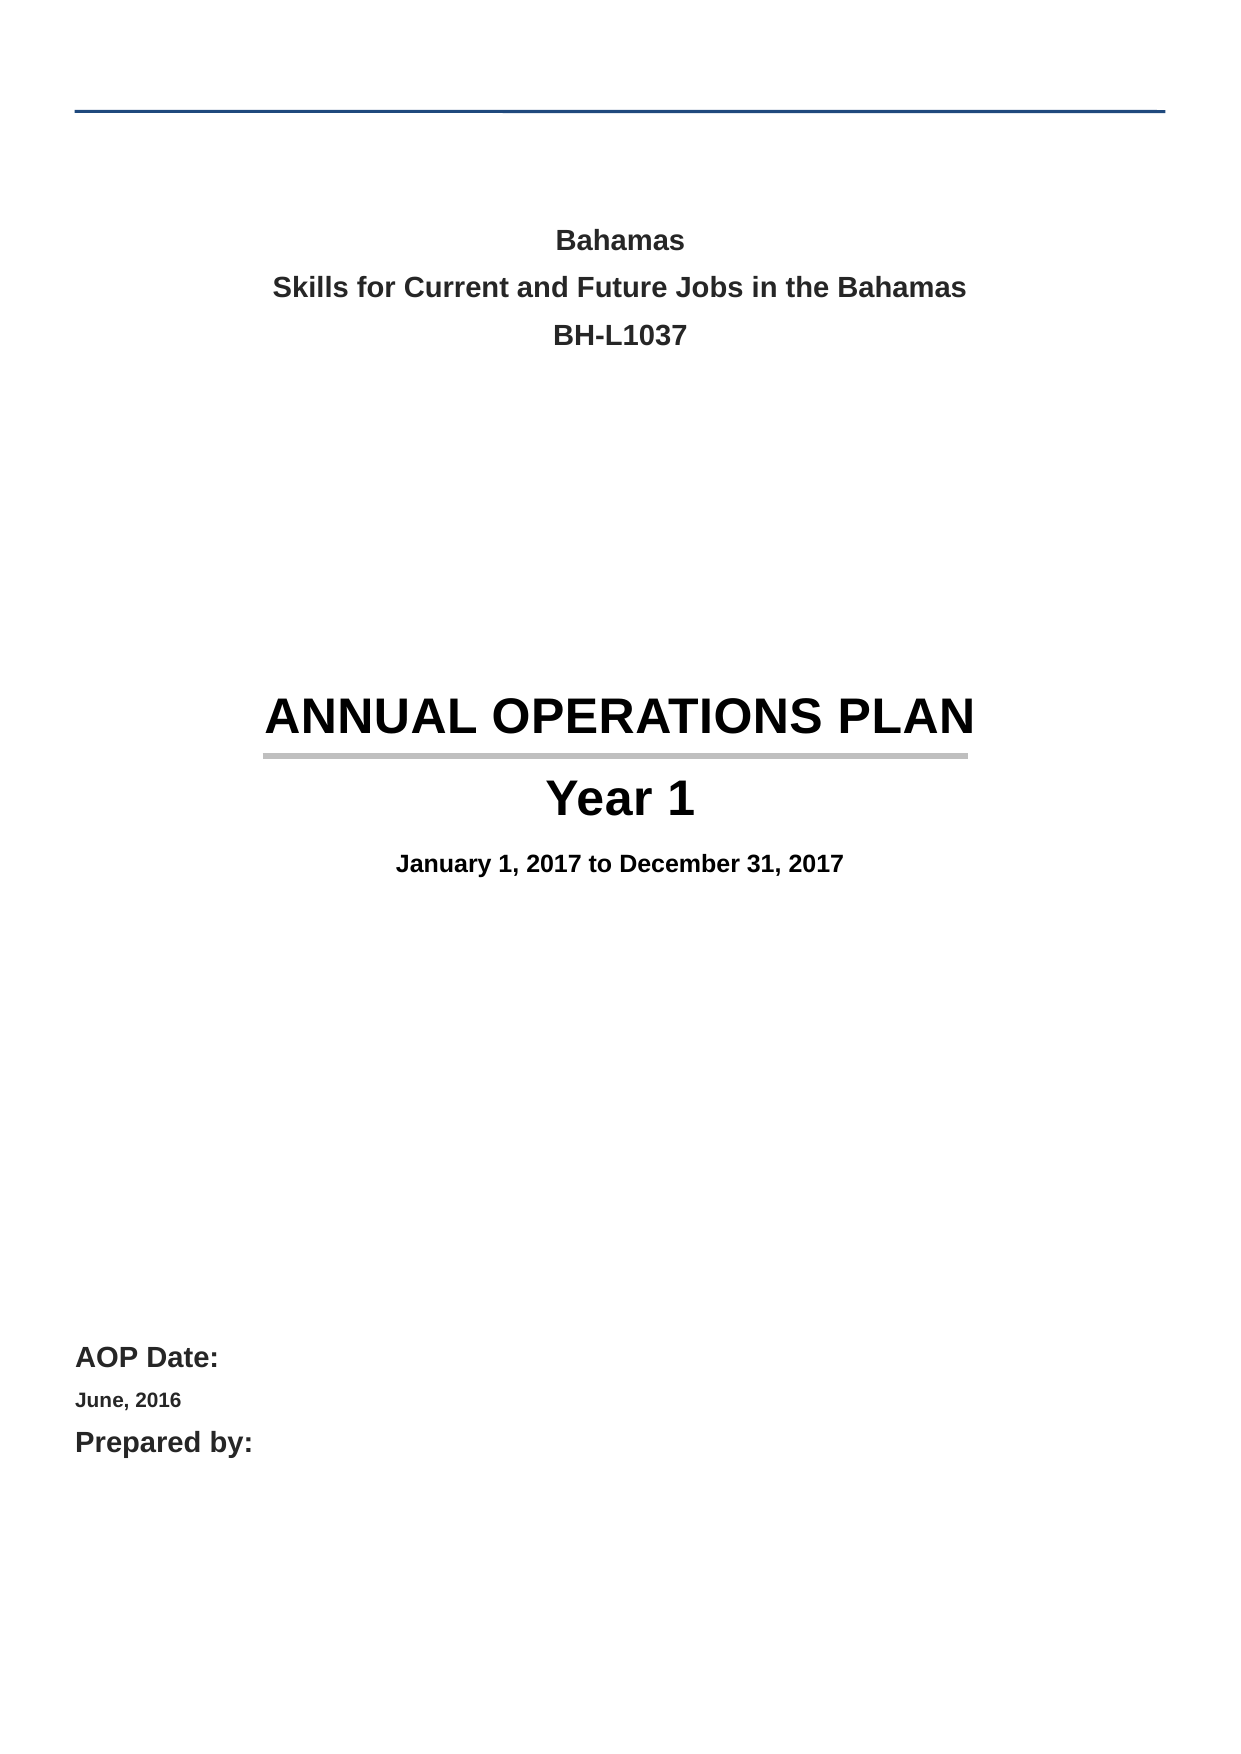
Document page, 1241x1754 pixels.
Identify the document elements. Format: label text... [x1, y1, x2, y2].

text Skills for Current and Future Jobs in the Bahamas [75, 271, 1165, 304]
text Prepared by: [75, 1425, 1165, 1458]
text Bahamas [75, 223, 1165, 256]
subtitle January 1, 2017 to December 31, 2017 [75, 849, 1165, 878]
title ANNUAL OPERATIONS PLAN [75, 687, 1165, 744]
text BH-L1037 [75, 318, 1165, 352]
title Year 1 [75, 768, 1165, 825]
text AOP Date: [75, 1340, 1165, 1373]
text June, 2016 [75, 1387, 1165, 1411]
